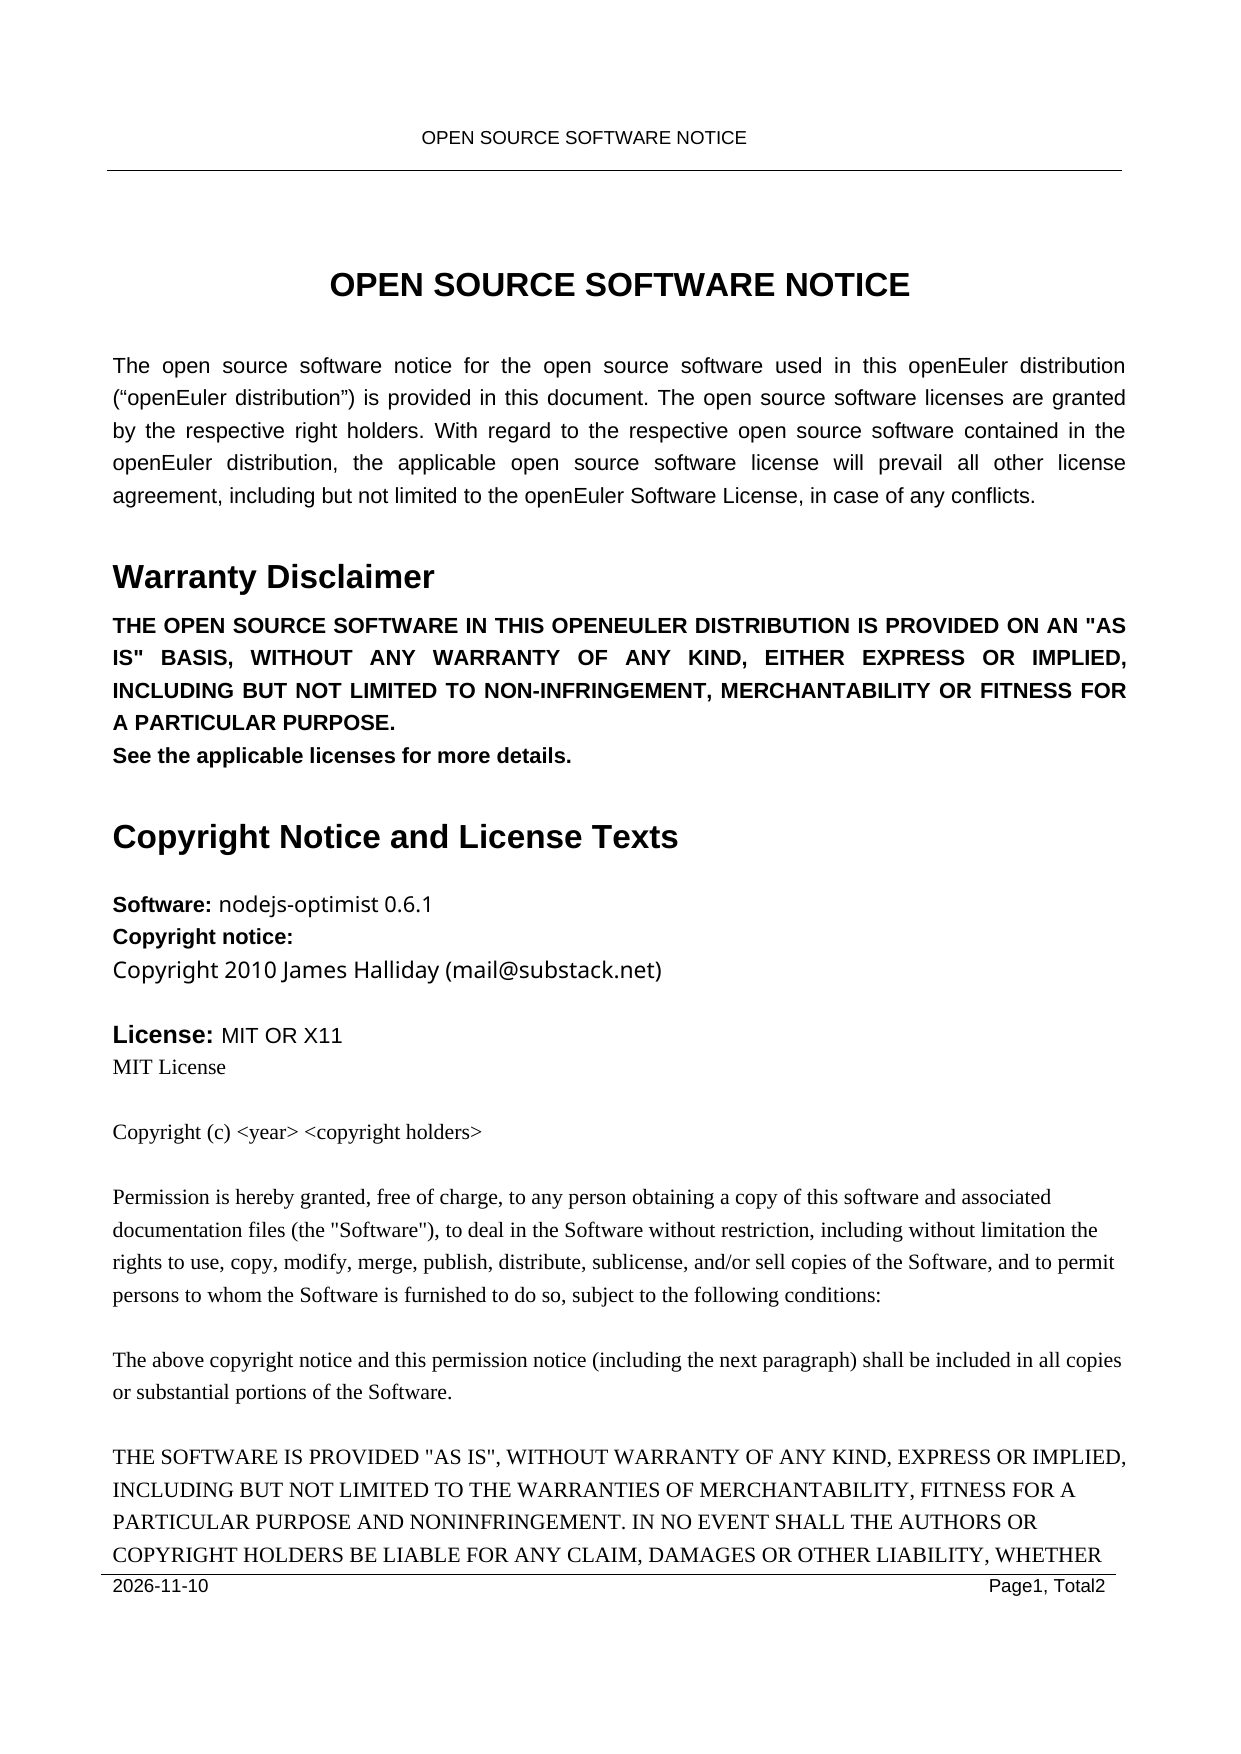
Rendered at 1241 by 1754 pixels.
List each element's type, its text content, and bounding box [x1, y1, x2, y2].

text Software: nodejs-optimist 0.6.1 [112, 888, 1128, 921]
text Copyright Notice and License Texts [112, 804, 1128, 869]
text The open source software notice for the open source software used in this openEuler distribution (“openEuler distribution”) is provided in this document. The open source software licenses are granted by the respective right holders. With regard to the respective open source software contained in the openEuler distribution, the applicable open source software license will prevail all other license agreement, including but not limited to the openEuler Software License, in case of any conflicts. [112, 349, 1128, 511]
text Copyright notice: [112, 921, 1128, 953]
text License: MIT OR X11 [112, 1018, 1128, 1051]
text Copyright 2010 James Halliday (mail@substack.net) [112, 953, 1128, 1018]
text THE OPEN SOURCE SOFTWARE IN THIS OPENEULER DISTRIBUTION IS PROVIDED ON AN "AS IS" BASIS, WITHOUT ANY WARRANTY OF ANY KIND, EITHER EXPRESS OR IMPLIED, INCLUDING BUT NOT LIMITED TO NON-INFRINGEMENT, MERCHANTABILITY OR FITNESS FOR A PARTICULAR PURPOSE. See the applicable licenses for more details. [112, 609, 1128, 771]
text Warranty Disclaimer [112, 544, 1128, 609]
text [112, 1051, 1128, 1571]
text OPEN SOURCE SOFTWARE NOTICE [112, 251, 1128, 316]
